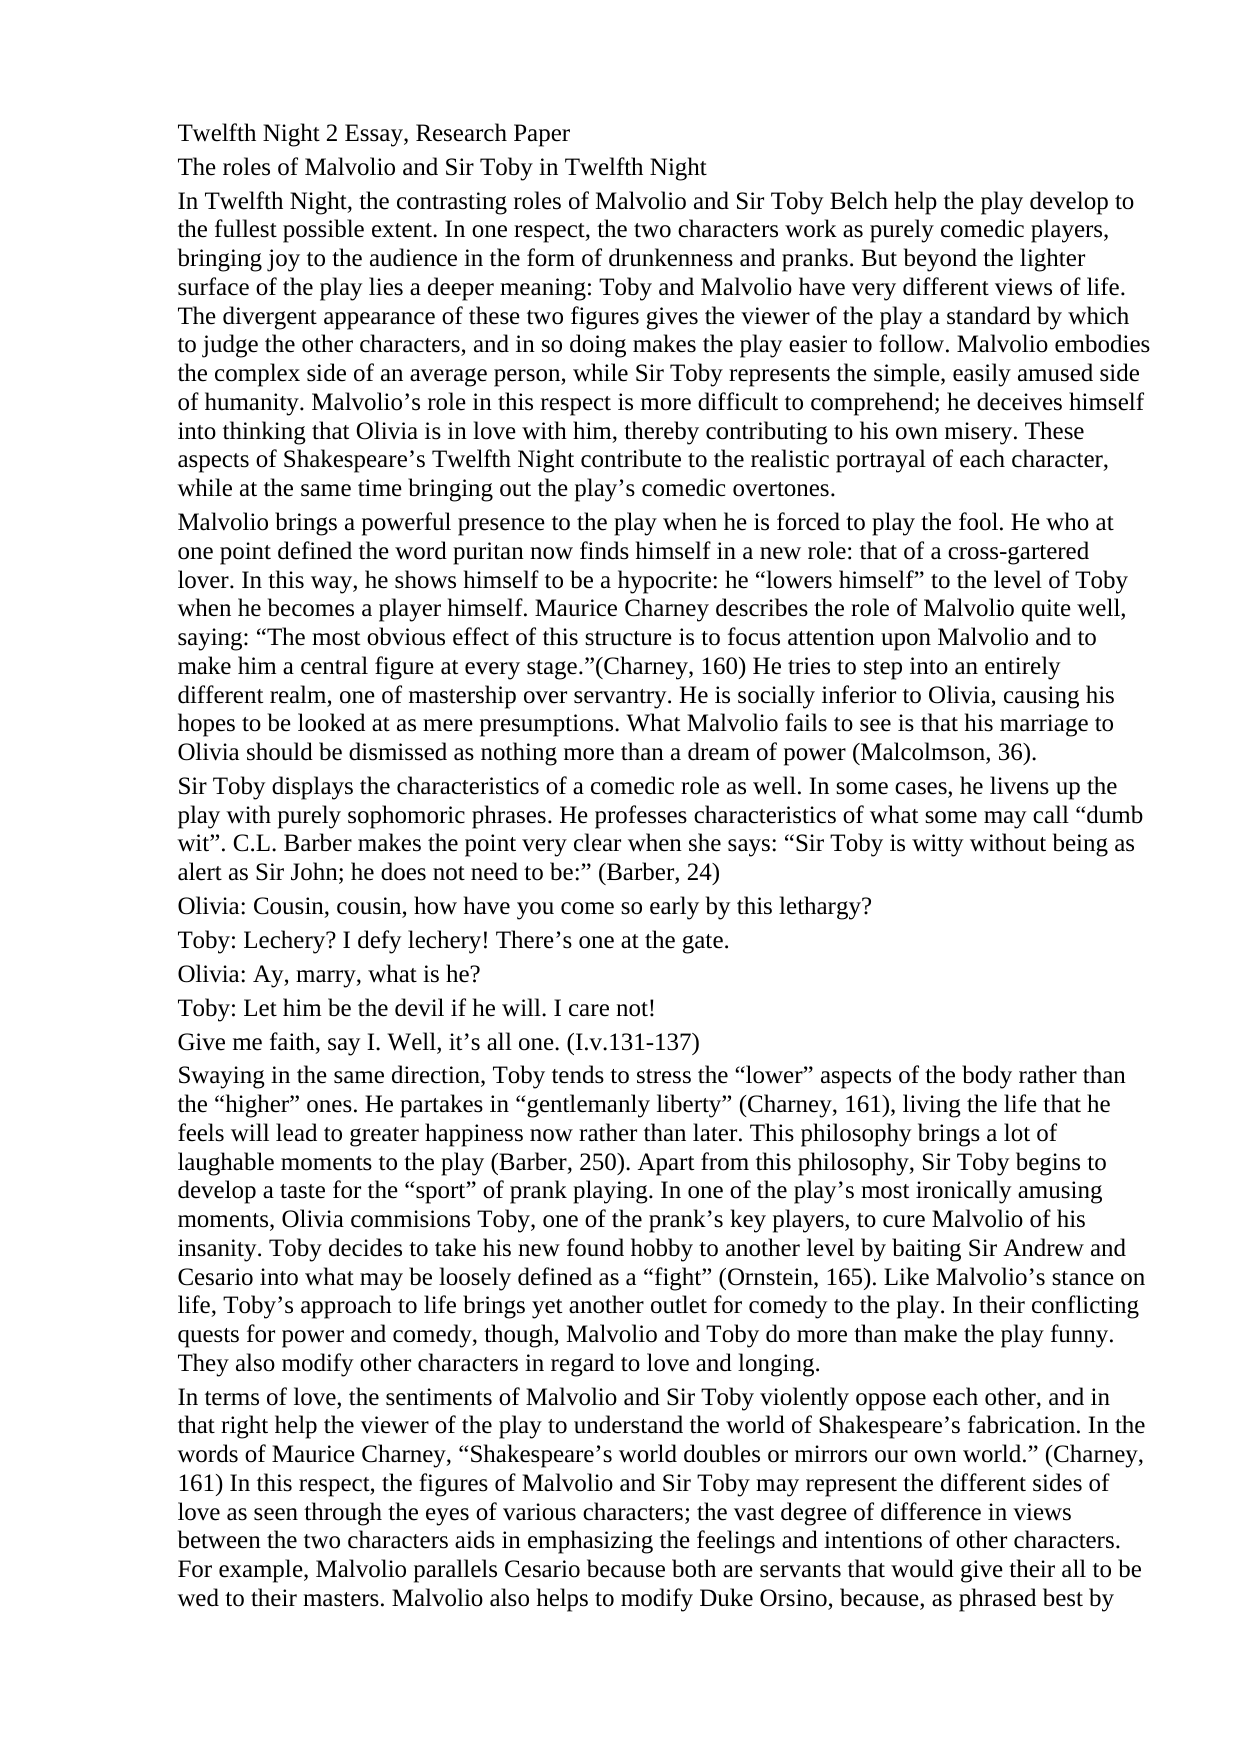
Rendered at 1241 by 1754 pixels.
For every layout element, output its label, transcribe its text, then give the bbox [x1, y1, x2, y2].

text Swaying in the same direction, Toby tends to stress the “lower” aspects of the body rather than the “higher” ones. He partakes in “gentlemanly liberty” (Charney, 161), living the life that he feels will lead to greater happiness now rather than later. This philosophy brings a lot of laughable moments to the play (Barber, 250). Apart from this philosophy, Sir Toby begins to develop a taste for the “sport” of prank playing. In one of the play’s most ironically amusing moments, Olivia commisions Toby, one of the prank’s key players, to cure Malvolio of his insanity. Toby decides to take his new found hobby to another level by baiting Sir Andrew and Cesario into what may be loosely defined as a “fight” (Ornstein, 165). Like Malvolio’s stance on life, Toby’s approach to life brings yet another outlet for comedy to the play. In their conflicting quests for power and comedy, though, Malvolio and Toby do more than make the play funny. They also modify other characters in regard to love and longing. [177, 1060, 1152, 1377]
text Give me faith, say I. Well, it’s all one. (I.v.131-137) [177, 1027, 1152, 1055]
text Olivia: Ay, marry, what is he? [177, 959, 1152, 988]
text Toby: Let him be the devil if he will. I care not! [177, 993, 1152, 1021]
text In Twelfth Night, the contrasting roles of Malvolio and Sir Toby Belch help the play develop to the fullest possible extent. In one respect, the two characters work as purely comedic players, bringing joy to the audience in the form of drunkenness and pranks. But beyond the lighter surface of the play lies a deeper meaning: Toby and Malvolio have very different views of life. The divergent appearance of these two figures gives the viewer of the play a standard by which to judge the other characters, and in so doing makes the play easier to follow. Malvolio embodies the complex side of an average person, while Sir Toby represents the simple, easily amused side of humanity. Malvolio’s role in this respect is more difficult to comprehend; he deceives himself into thinking that Olivia is in love with him, thereby contributing to his own misery. These aspects of Shakespeare’s Twelfth Night contribute to the realistic portrayal of each character, while at the same time bringing out the play’s comedic overtones. [177, 186, 1152, 502]
text Malvolio brings a powerful presence to the play when he is forced to play the fool. He who at one point defined the word puritan now finds himself in a new role: that of a cross-gartered lover. In this way, he shows himself to be a hypocrite: he “lowers himself” to the level of Toby when he becomes a player himself. Maurice Charney describes the role of Malvolio quite well, saying: “The most obvious effect of this structure is to focus attention upon Malvolio and to make him a central figure at every stage.”(Charney, 160) He tries to step into an entirely different realm, one of mastership over servantry. He is socially inferior to Olivia, causing his hopes to be looked at as mere presumptions. What Malvolio fails to see is that his marriage to Olivia should be dismissed as nothing more than a dream of power (Malcolmson, 36). [177, 507, 1152, 766]
text Toby: Lechery? I defy lechery! There’s one at the gate. [177, 925, 1152, 954]
text Twelfth Night 2 Essay, Research Paper [177, 118, 1152, 147]
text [177, 1382, 1152, 1612]
text The roles of Malvolio and Sir Toby in Twelfth Night [177, 152, 1152, 181]
text Olivia: Cousin, cousin, how have you come so early by this lethargy? [177, 891, 1152, 920]
text Sir Toby displays the characteristics of a comedic role as well. In some cases, he livens up the play with purely sophomoric phrases. He professes characteristics of what some may call “dumb wit”. C.L. Barber makes the point very clear when she says: “Sir Toby is witty without being as alert as Sir John; he does not need to be:” (Barber, 24) [177, 771, 1152, 886]
